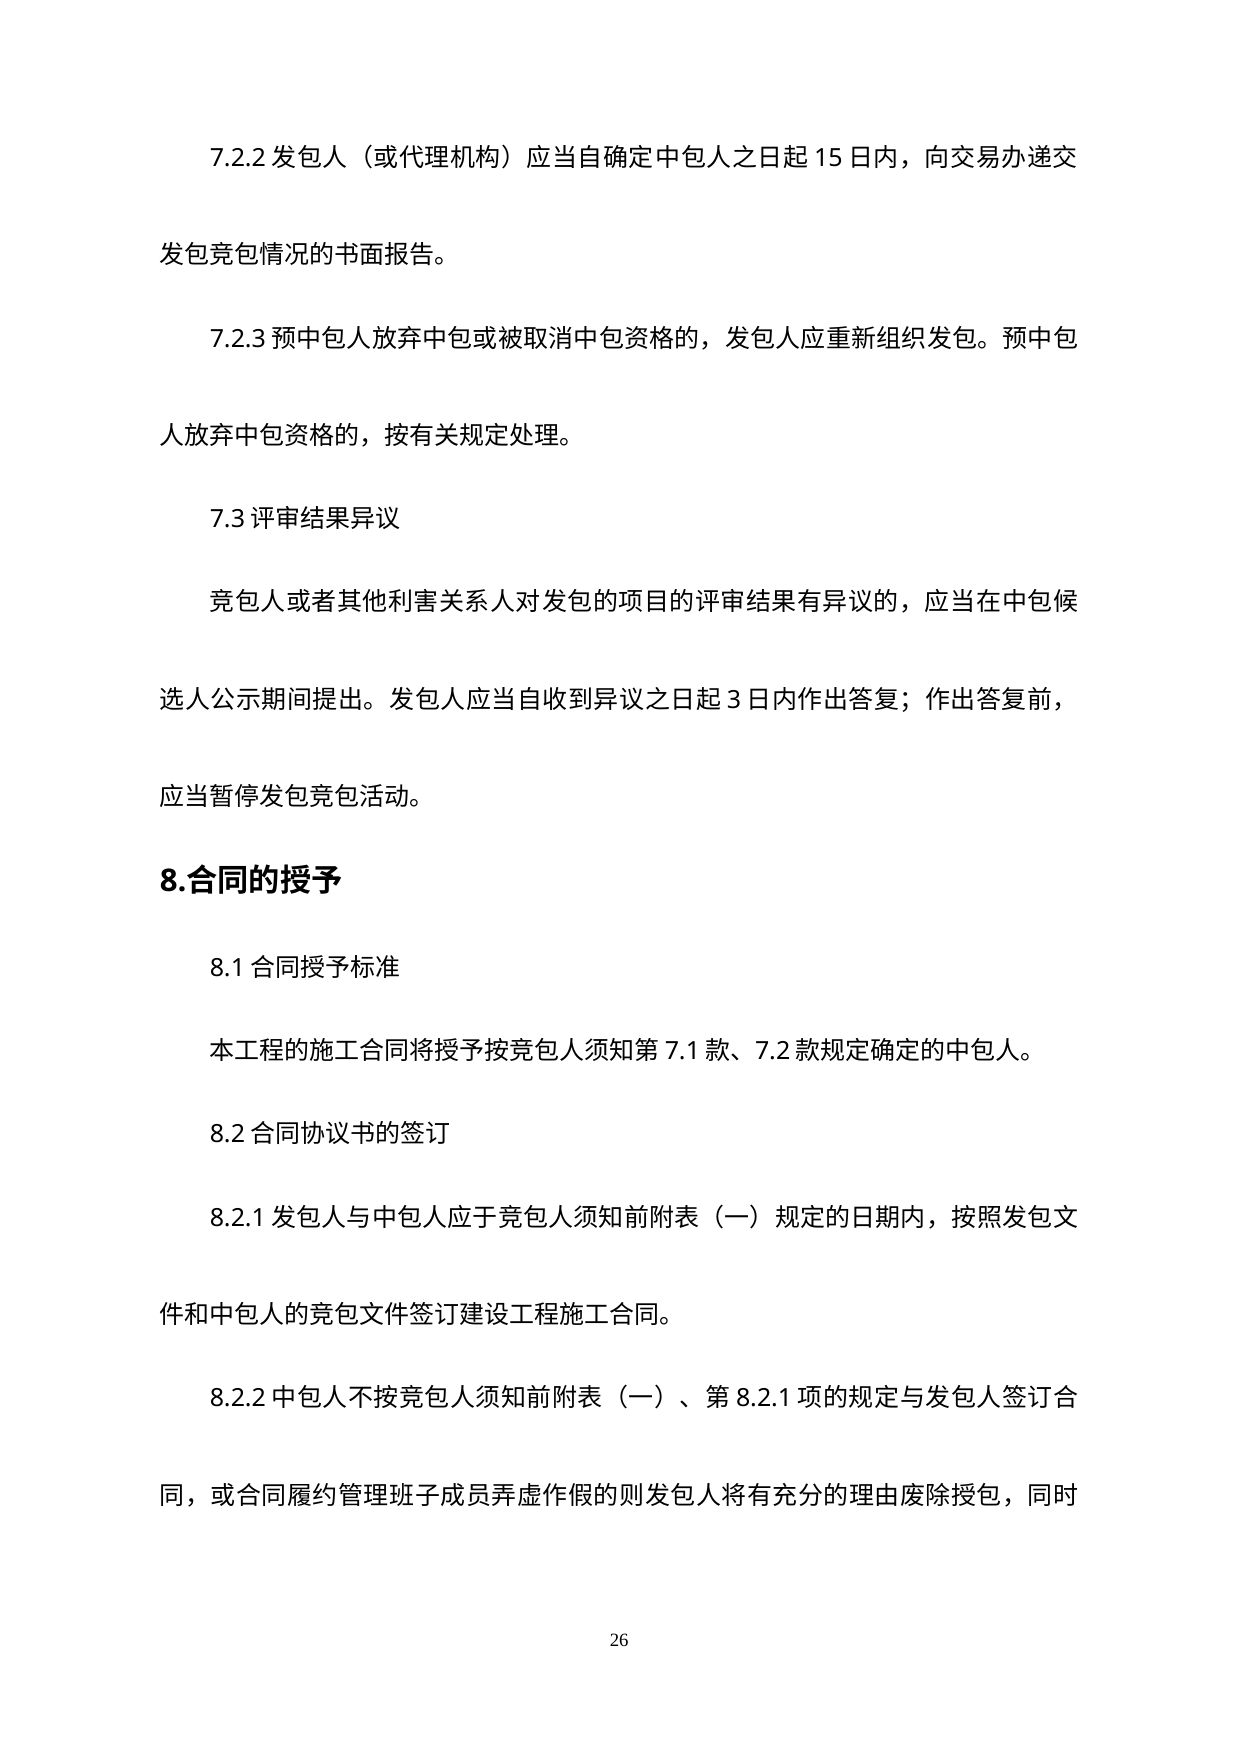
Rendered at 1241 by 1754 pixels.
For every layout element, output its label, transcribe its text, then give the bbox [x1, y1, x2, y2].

text 竞包人或者其他利害关系人对发包的项目的评审结果有异议的，应当在中包候选人公示期间提出。发包人应当自收到异议之日起3日内作出答复；作出答复前，应当暂停发包竞包活动。 [159, 567, 1078, 827]
text 7.3评审结果异议 [159, 484, 1078, 549]
text 8.2合同协议书的签订 [159, 1099, 1078, 1164]
text 8.2.1发包人与中包人应于竞包人须知前附表（一）规定的日期内，按照发包文件和中包人的竞包文件签订建设工程施工合同。 [159, 1183, 1078, 1345]
text 8.合同的授予 [159, 846, 1078, 911]
text 8.1合同授予标准 [159, 933, 1078, 998]
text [159, 1363, 1078, 1526]
text 本工程的施工合同将授予按竞包人须知第7.1款、7.2款规定确定的中包人。 [159, 1016, 1078, 1081]
text 7.2.2发包人（或代理机构）应当自确定中包人之日起15日内，向交易办递交发包竞包情况的书面报告。 [159, 123, 1078, 286]
text 7.2.3预中包人放弃中包或被取消中包资格的，发包人应重新组织发包。预中包人放弃中包资格的，按有关规定处理。 [159, 304, 1078, 466]
